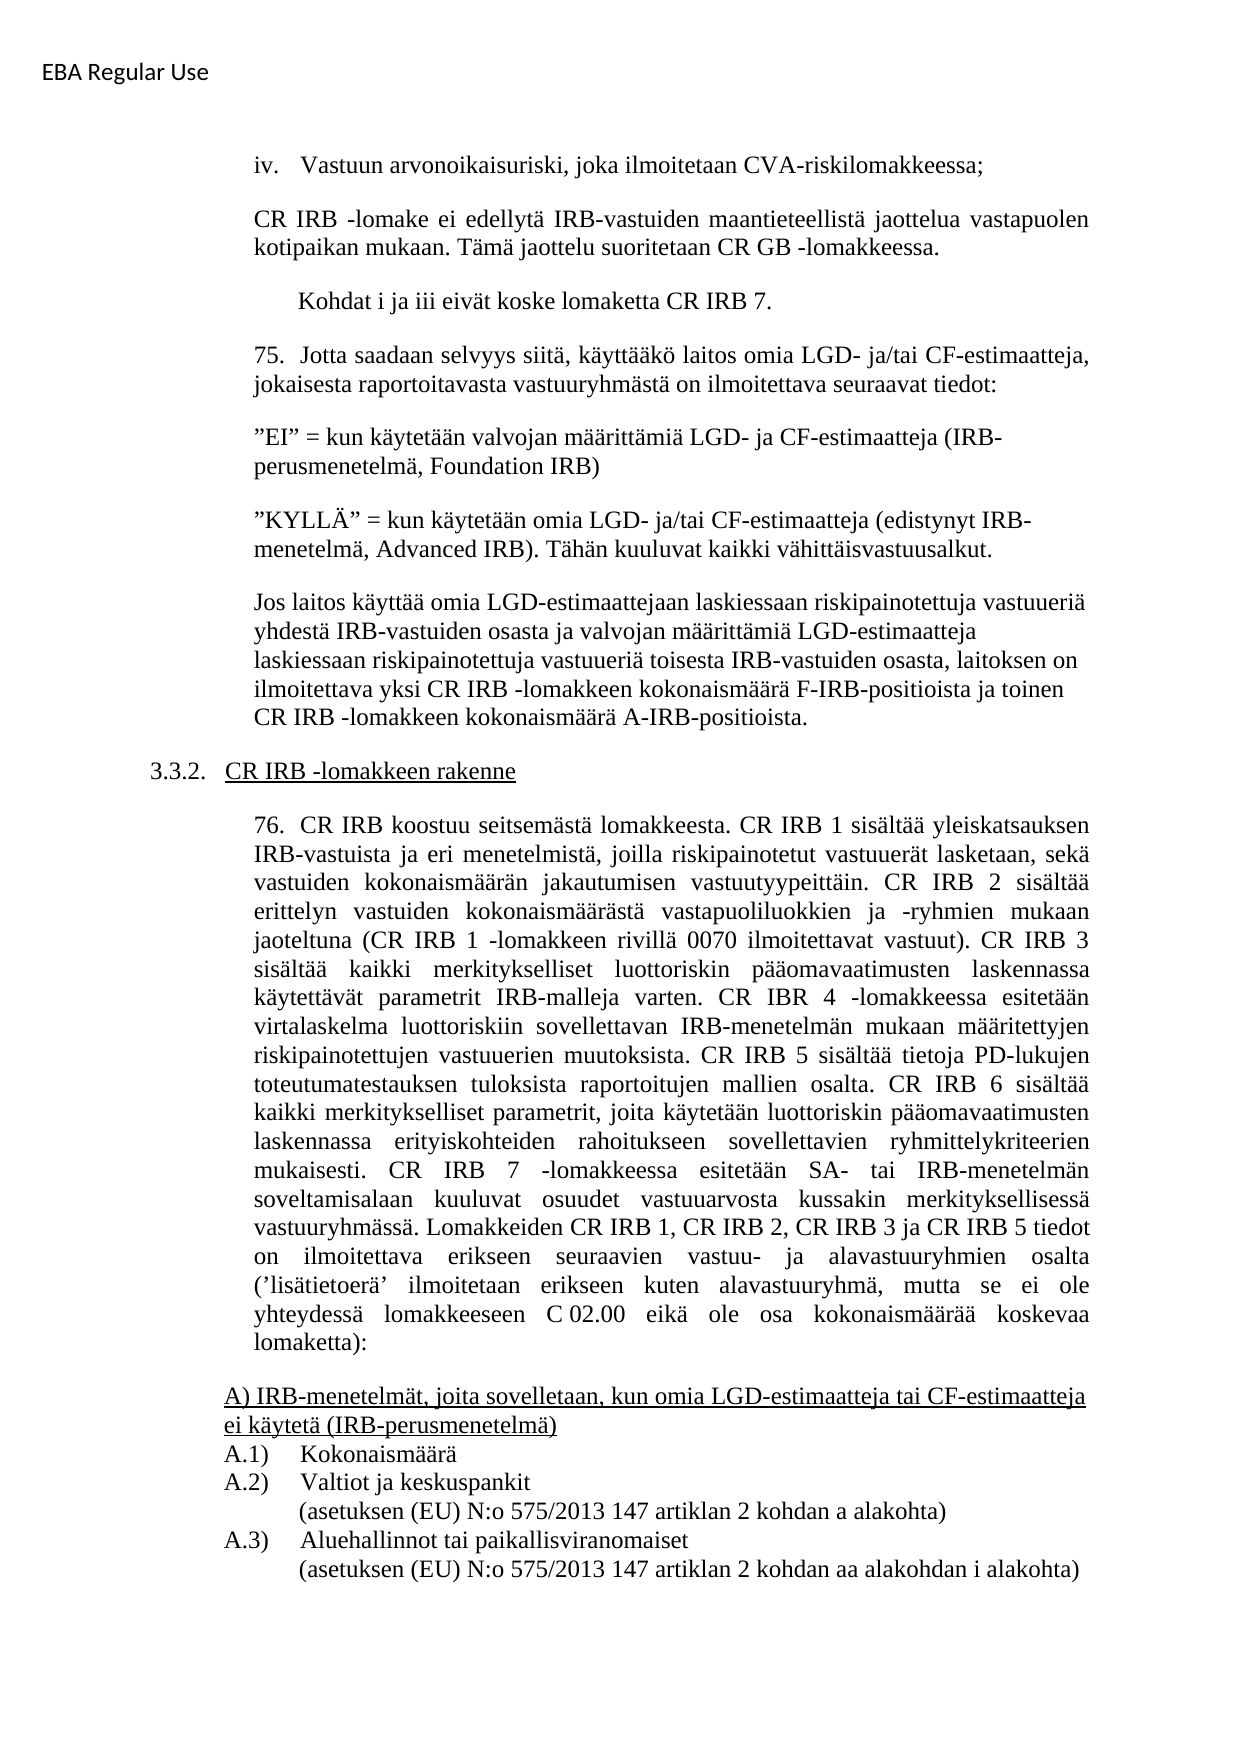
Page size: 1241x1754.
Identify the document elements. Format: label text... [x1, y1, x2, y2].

text (asetuksen (EU) N:o 575/2013 147 artiklan 2 kohdan aa alakohdan i alakohta) [299, 1554, 1090, 1582]
text (asetuksen (EU) N:o 575/2013 147 artiklan 2 kohdan a alakohta) [299, 1496, 1090, 1525]
list CR IRB -lomake ei edellytä IRB-vastuiden maantieteellistä jaottelua vastapuolen kotipaikan mukaan. Tämä jaottelu suoritetaan CR GB -lomakkeessa. [253, 204, 1090, 261]
text ”EI” = kun käytetään valvojan määrittämiä LGD- ja CF-estimaatteja (IRB-perusmenetelmä, Foundation IRB) [253, 422, 1090, 480]
text A.1) Kokonaismäärä [224, 1439, 1090, 1467]
text A) IRB-menetelmät, joita sovelletaan, kun omia LGD-estimaatteja tai CF-estimaatteja ei käytetä (IRB-perusmenetelmä) [224, 1381, 1090, 1439]
text A.3) Aluehallinnot tai paikallisviranomaiset [224, 1525, 1090, 1554]
text Jos laitos käyttää omia LGD-estimaattejaan laskiessaan riskipainotettuja vastuueriä yhdestä IRB-vastuiden osasta ja valvojan määrittämiä LGD-estimaatteja laskiessaan riskipainotettuja vastuueriä toisesta IRB-vastuiden osasta, laitoksen on ilmoitettava yksi CR IRB -lomakkeen kokonaismäärä F-IRB-positioista ja toinen CR IRB -lomakkeen kokonaismäärä A-IRB-positioista. [253, 587, 1090, 731]
list 3.3.2. CR IRB -lomakkeen rakenne [150, 756, 1090, 785]
text ”KYLLÄ” = kun käytetään omia LGD- ja/tai CF-estimaatteja (edistynyt IRB-menetelmä, Advanced IRB). Tähän kuuluvat kaikki vähittäisvastuusalkut. [253, 505, 1090, 562]
text Kohdat i ja iii eivät koske lomaketta CR IRB 7. [298, 286, 1090, 315]
text A.2) Valtiot ja keskuspankit [224, 1467, 1090, 1496]
list iv. Vastuun arvonoikaisuriski, joka ilmoitetaan CVA-riskilomakkeessa; [253, 150, 1090, 179]
